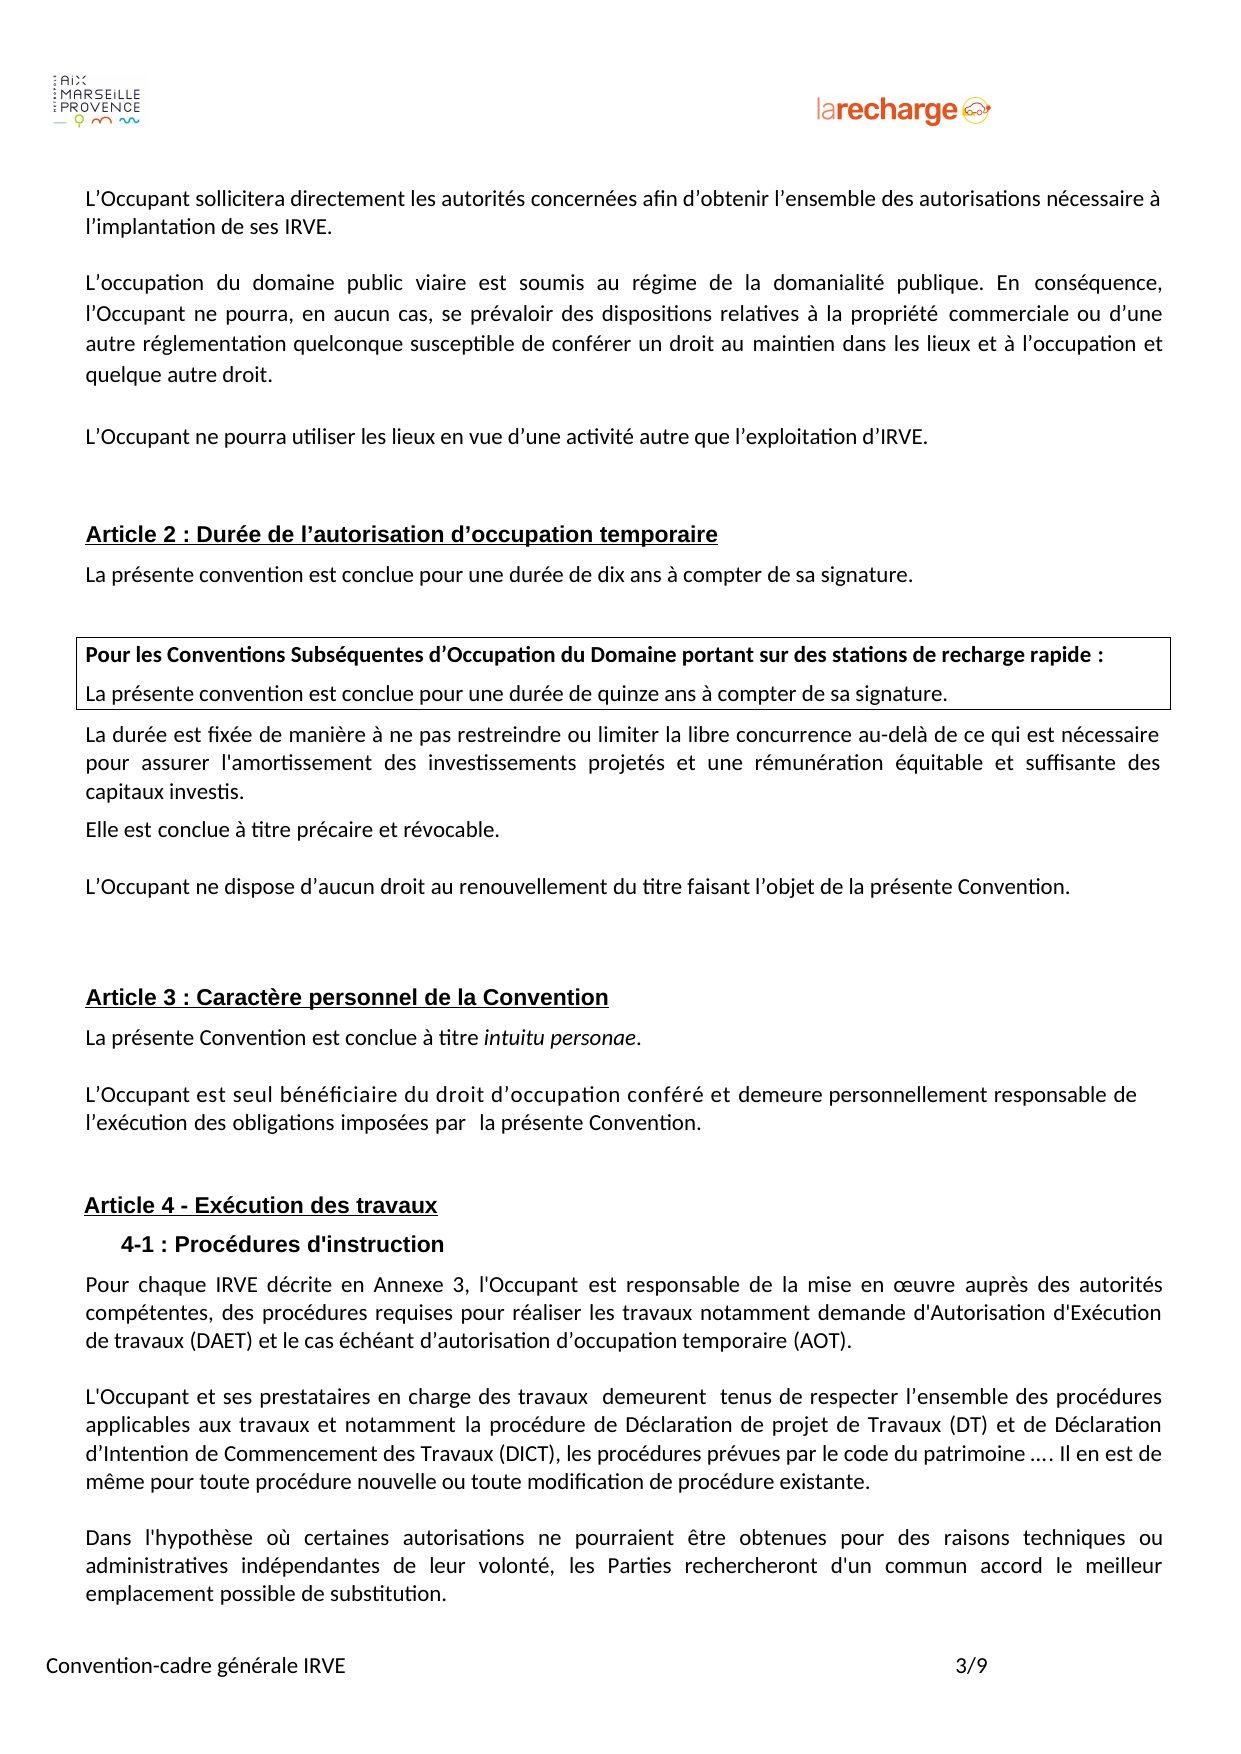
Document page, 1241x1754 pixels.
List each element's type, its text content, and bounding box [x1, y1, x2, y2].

subtitle 4-1 : Procédures d'instruction [121, 1231, 1194, 1258]
text Pour les Conventions Subséquentes d’Occupation du Domaine portant sur des stations de recharge rapide : [77, 638, 1170, 668]
text Elle est conclue à titre précaire et révocable. [46, 815, 1162, 843]
picture [816, 93, 991, 128]
text L’Occupant sollicitera directement les autorités concernées afin d’obtenir l’ensemble des autorisations nécessaire à l’implantation de ses IRVE. [85, 184, 1162, 240]
picture [45, 75, 148, 128]
text L’Occupant est seul bénéficiaire du droit d’occupation conféré et demeure personnellement responsable de l’exécution des obligations imposées par la présente Convention. [85, 1080, 1174, 1136]
text La présente convention est conclue pour une durée de quinze ans à compter de sa signature. [77, 676, 1170, 709]
subtitle Article 4 - Exécution des travaux [84, 1192, 1194, 1219]
text L’Occupant ne dispose d’aucun droit au renouvellement du titre faisant l’objet de la présente Convention. [85, 872, 1162, 900]
text L'Occupant et ses prestataires en charge des travaux demeurent tenus de respecter l’ensemble des procédures applicables aux travaux et notamment la procédure de Déclaration de projet de Travaux (DT) et de Déclaration d’Intention de Commencement des Travaux (DICT), les procédures prévues par le code du patrimoine …. Il en est de même pour toute procédure nouvelle ou toute modification de procédure existante. [85, 1382, 1163, 1495]
text Dans l'hypothèse où certaines autorisations ne pourraient être obtenues pour des raisons techniques ou administratives indépendantes de leur volonté, les Parties rechercheront d'un commun accord le meilleur emplacement possible de substitution. [85, 1523, 1163, 1608]
text L’occupation du domaine public viaire est soumis au régime de la domanialité publique. En conséquence, l’Occupant ne pourra, en aucun cas, se prévaloir des dispositions relatives à la propriété commerciale ou d’une autre réglementation quelconque susceptible de conférer un droit au maintien dans les lieux et à l’occupation et quelque autre droit. [85, 268, 1163, 388]
subtitle Article 2 : Durée de l’autorisation d’occupation temporaire [85, 521, 1194, 548]
text Pour chaque IRVE décrite en Annexe 3, l'Occupant est responsable de la mise en œuvre auprès des autorités compétentes, des procédures requises pour réaliser les travaux notamment demande d'Autorisation d'Exécution de travaux (DAET) et le cas échéant d’autorisation d’occupation temporaire (AOT). [85, 1270, 1163, 1354]
text La présente Convention est conclue à titre intuitu personae. [85, 1023, 1194, 1051]
subtitle Article 3 : Caractère personnel de la Convention [85, 984, 1194, 1011]
text La présente convention est conclue pour une durée de dix ans à compter de sa signature. [85, 560, 1162, 588]
text L’Occupant ne pourra utiliser les lieux en vue d’une activité autre que l’exploitation d’IRVE. [85, 422, 1163, 450]
text La durée est fixée de manière à ne pas restreindre ou limiter la libre concurrence au-delà de ce qui est nécessaire pour assurer l'amortissement des investissements projetés et une rémunération équitable et suffisante des capitaux investis. [85, 720, 1162, 805]
